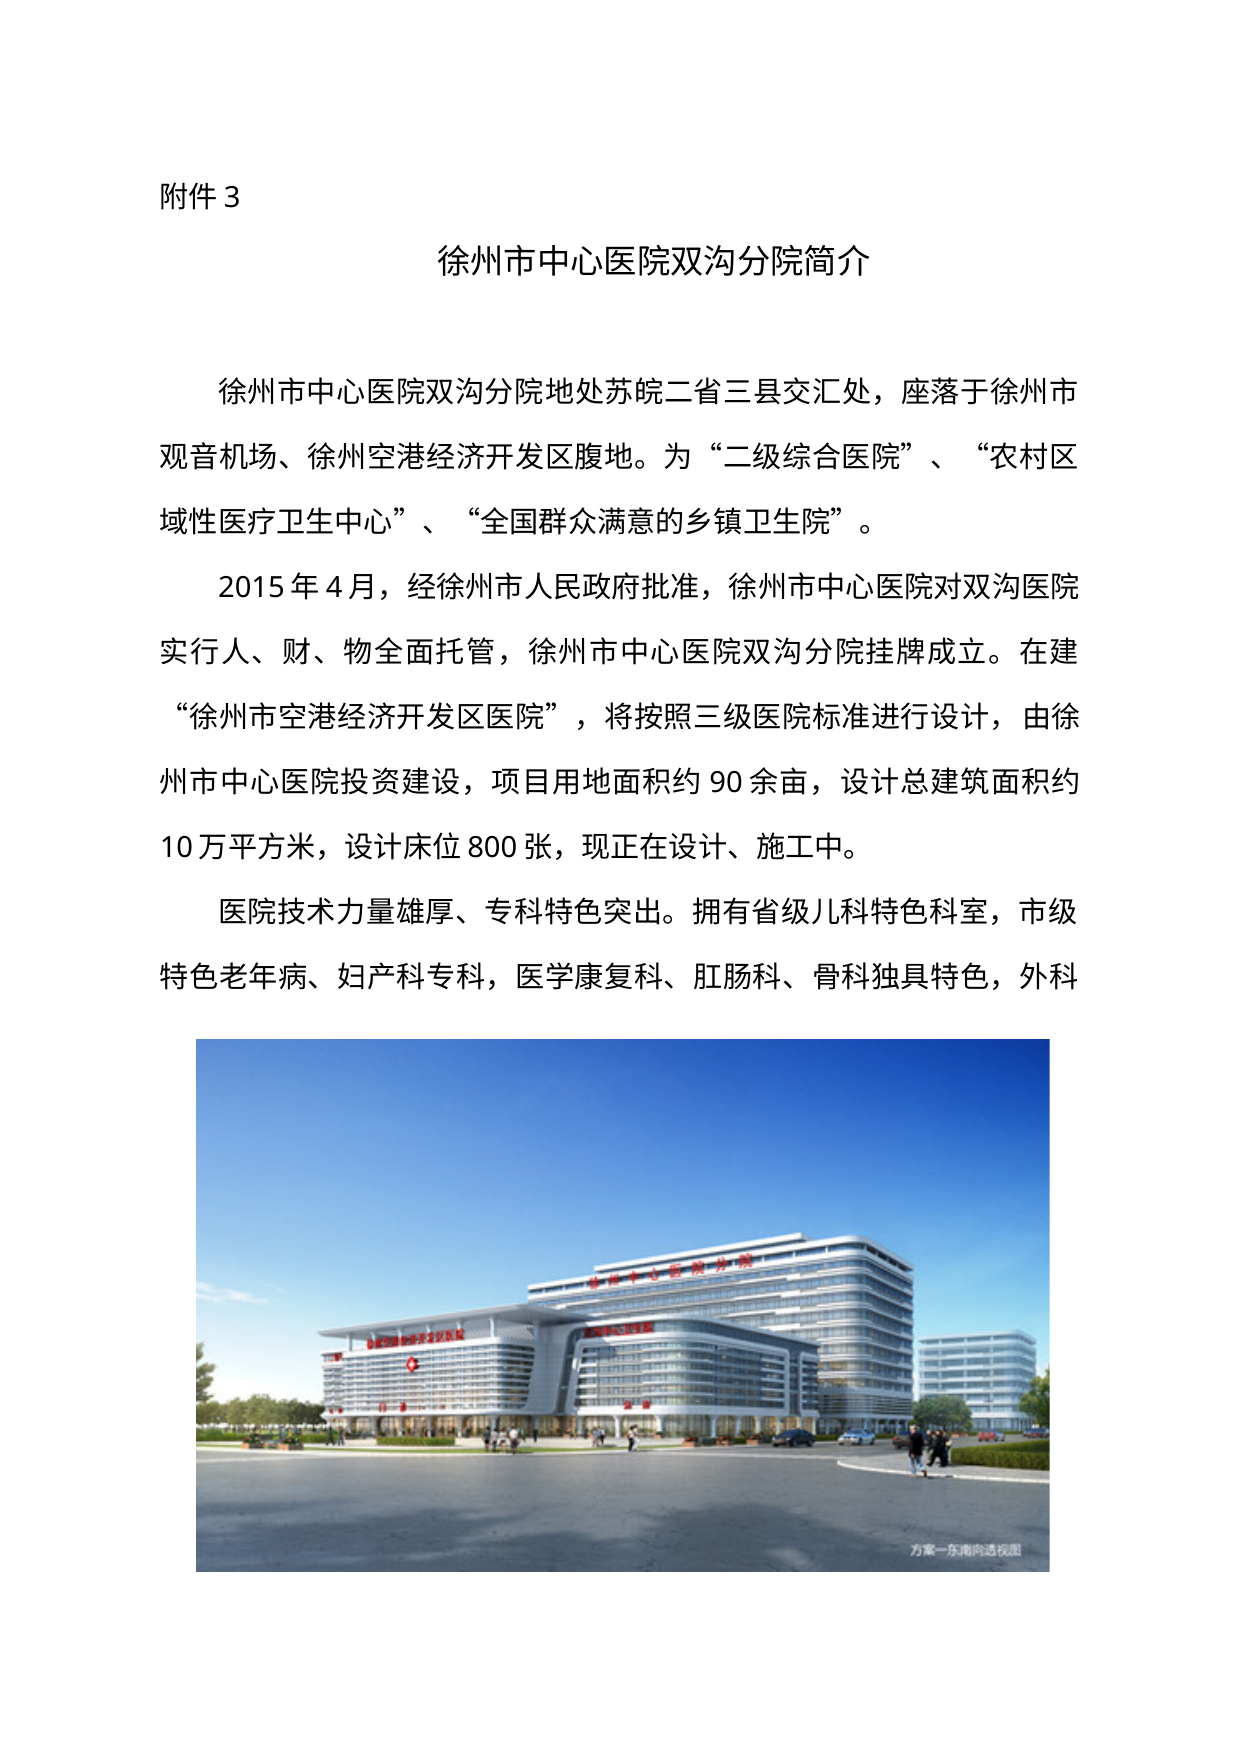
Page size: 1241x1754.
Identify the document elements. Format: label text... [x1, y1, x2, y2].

text 附件3 [159, 162, 1081, 227]
text 2015年4月，经徐州市人民政府批准，徐州市中心医院对双沟医院实行人、财、物全面托管，徐州市中心医院双沟分院挂牌成立。在建“徐州市空港经济开发区医院”，将按照三级医院标准进行设计，由徐州市中心医院投资建设，项目用地面积约90余亩，设计总建筑面积约10万平方米，设计床位800张，现正在设计、施工中。 [159, 552, 1081, 877]
picture [196, 1039, 1050, 1572]
text 徐州市中心医院双沟分院地处苏皖二省三县交汇处，座落于徐州市观音机场、徐州空港经济开发区腹地。为“二级综合医院”、“农村区域性医疗卫生中心”、“全国群众满意的乡镇卫生院”。 [159, 357, 1081, 552]
text 徐州市中心医院双沟分院简介 [159, 227, 1081, 292]
text 医院技术力量雄厚、专科特色突出。拥有省级儿科特色科室，市级特色老年病、妇产科专科，医学康复科、肛肠科、骨科独具特色，外科可独立开展微创普外科、泌尿外科手术，妇产科可开展宫腹腔镜手术，腹腔镜下全子宫切除术及卵巢囊肿手术，阴道镜及活检术等手术项目。 [159, 877, 1081, 1007]
